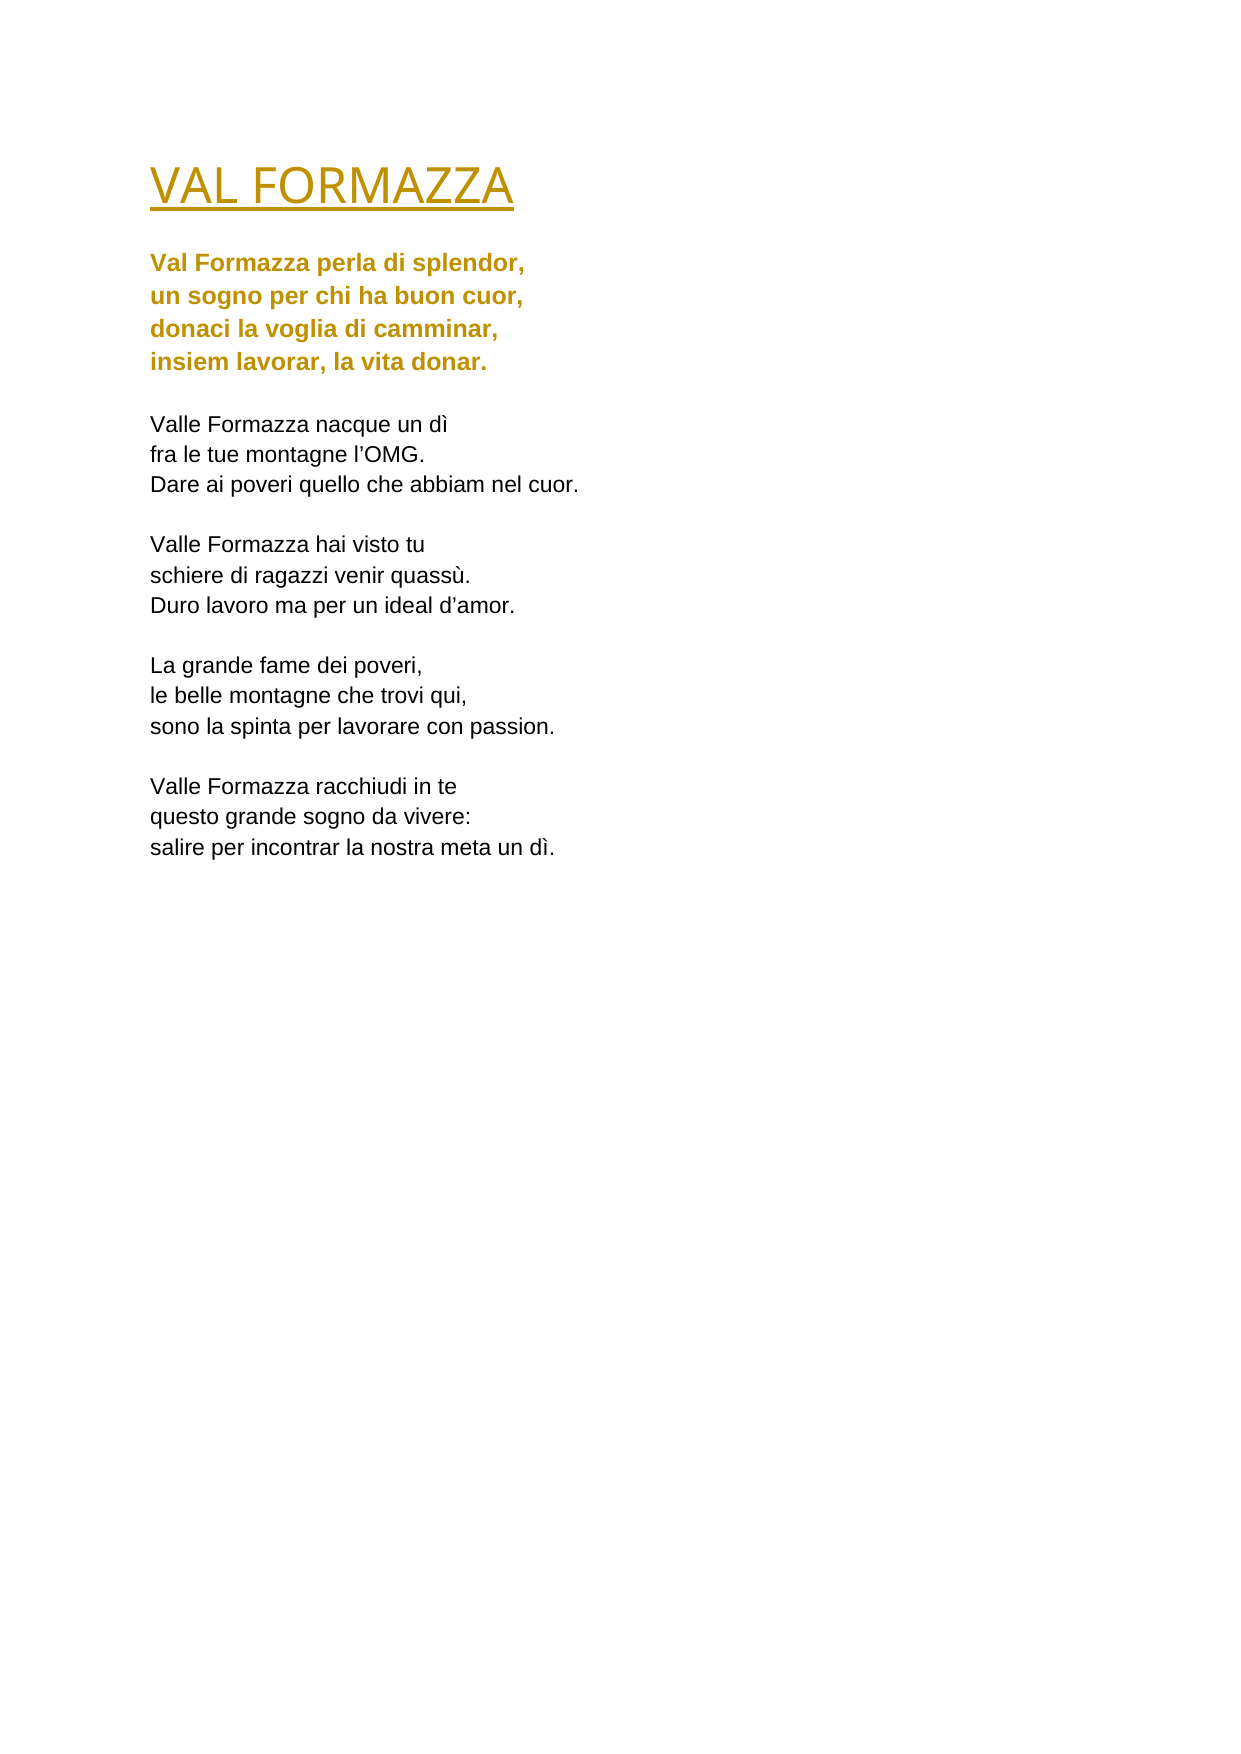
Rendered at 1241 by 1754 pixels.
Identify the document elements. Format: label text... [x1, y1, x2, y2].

text Dare ai poveri quello che abbiam nel cuor. [150, 471, 1090, 497]
text Valle Formazza racchiudi in te [150, 773, 1090, 799]
text La grande fame dei poveri, [150, 652, 1090, 679]
text sono la spinta per lavorare con passion. [150, 713, 1090, 739]
text salire per incontrar la nostra meta un dì. [150, 833, 1090, 860]
text Valle Formazza hai visto tu [150, 531, 1090, 558]
text insiem lavorar, la vita donar. [150, 347, 1090, 376]
text Duro lavoro ma per un ideal d’amor. [150, 592, 1090, 618]
text VAL FORMAZZA [150, 150, 1090, 218]
text Val Formazza perla di splendor, [150, 248, 1090, 277]
text le belle montagne che trovi qui, [150, 682, 1090, 709]
text donaci la voglia di camminar, [150, 314, 1090, 343]
text un sogno per chi ha buon cuor, [150, 281, 1090, 310]
text schiere di ragazzi venir quassù. [150, 562, 1090, 588]
text questo grande sogno da vivere: [150, 803, 1090, 830]
text fra le tue montagne l’OMG. [150, 441, 1090, 467]
text Valle Formazza nacque un dì [150, 411, 1090, 437]
